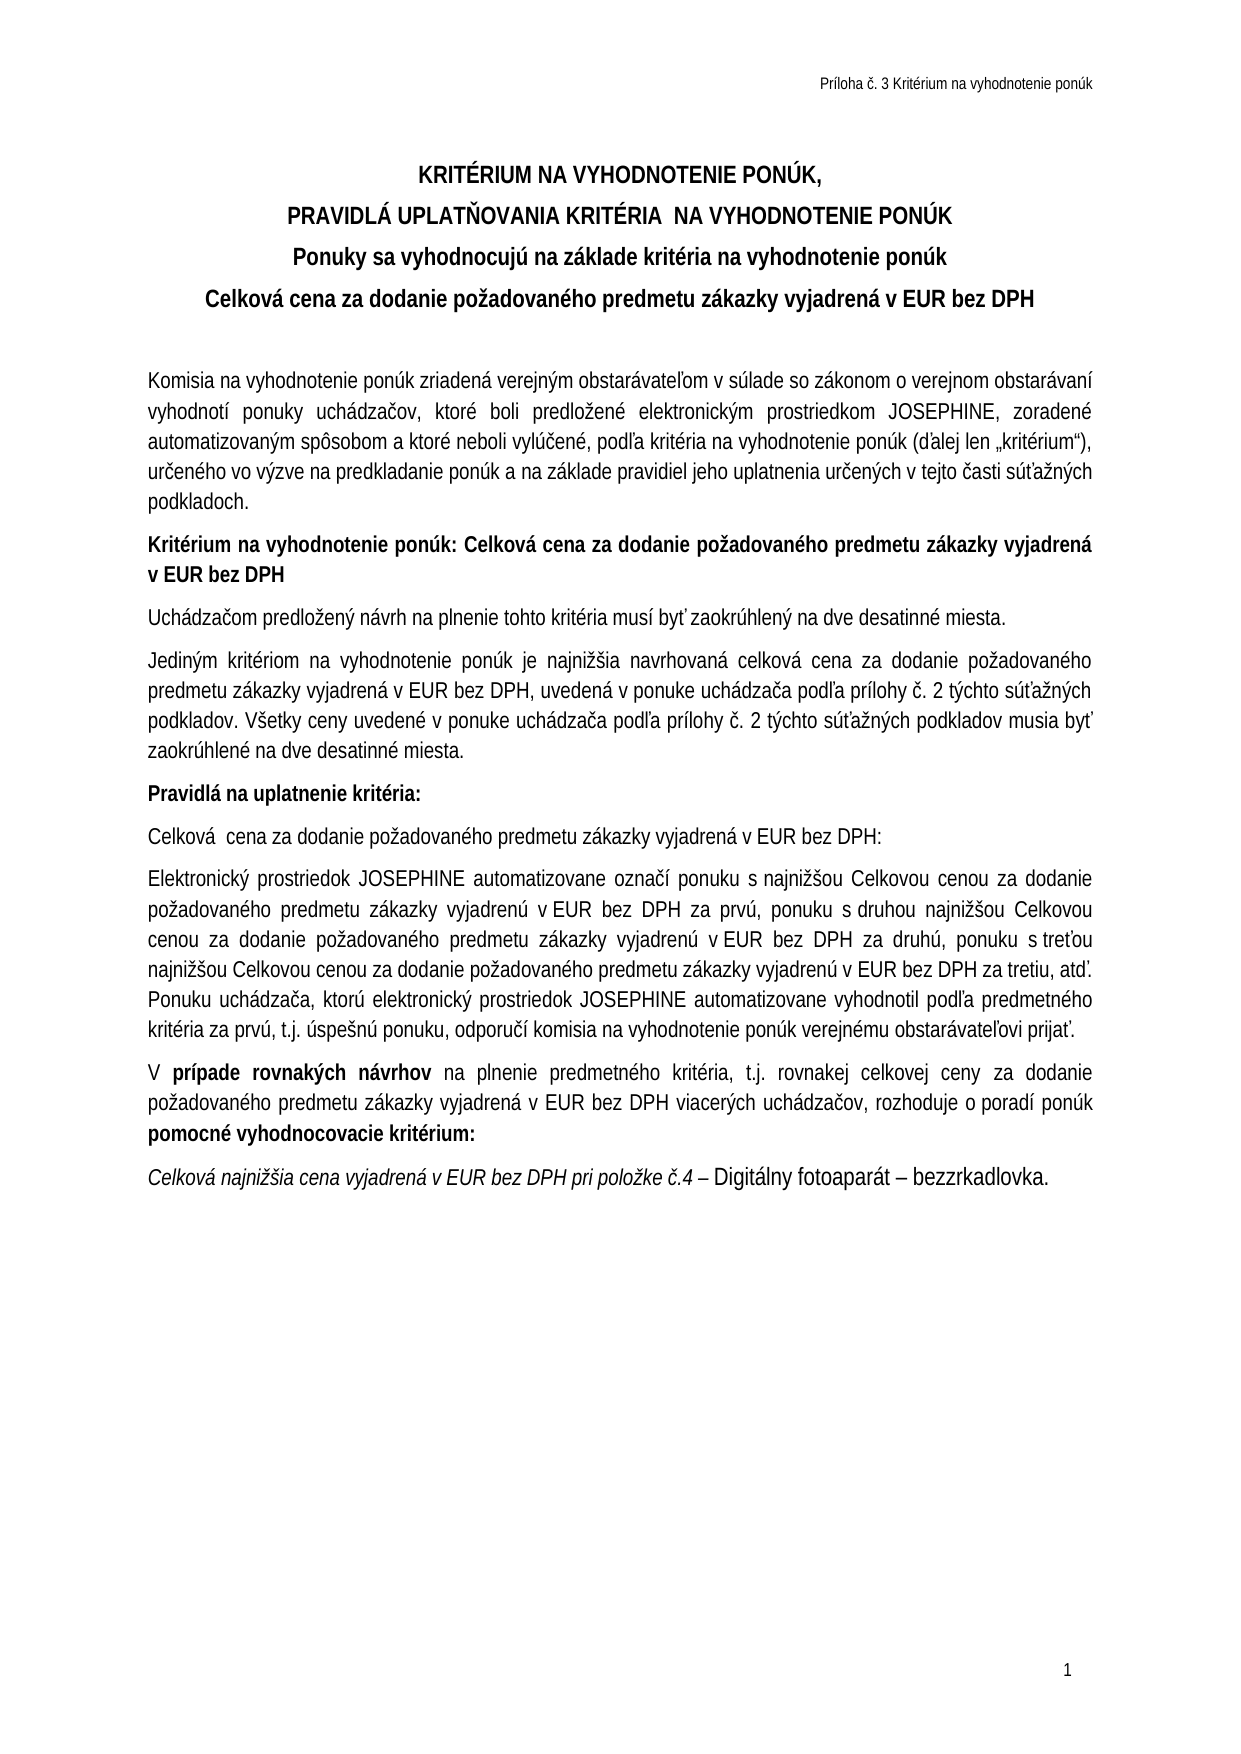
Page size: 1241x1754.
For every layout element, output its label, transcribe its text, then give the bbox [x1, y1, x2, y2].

list Celková najnižšia cena vyjadrená v EUR bez DPH pri položke č.4 – Digitálny fotoaparát – bezzrkadlovka. [148, 1162, 1093, 1191]
text Komisia na vyhodnotenie ponúk zriadená verejným obstarávateľom v súlade so zákonom o verejnom obstarávaní vyhodnotí ponuky uchádzačov, ktoré boli predložené elektronickým prostriedkom JOSEPHINE, zoradené automatizovaným spôsobom a ktoré neboli vylúčené, podľa kritéria na vyhodnotenie ponúk (ďalej len „kritérium“), určeného vo výzve na predkladanie ponúk a na základe pravidiel jeho uplatnenia určených v tejto časti súťažných podkladoch. [148, 367, 1093, 514]
text PRAVIDLÁ UPLATŇOVANIA KRITÉRIA NA VYHODNOTENIE PONÚK [148, 201, 1093, 230]
text Pravidlá na uplatnenie kritéria: [148, 780, 1093, 806]
text Jediným kritériom na vyhodnotenie ponúk je najnižšia navrhovaná celková cena za dodanie požadovaného predmetu zákazky vyjadrená v EUR bez DPH, uvedená v ponuke uchádzača podľa prílohy č. 2 týchto súťažných podkladov. Všetky ceny uvedené v ponuke uchádzača podľa prílohy č. 2 týchto súťažných podkladov musia byť zaokrúhlené na dve desatinné miesta. [148, 647, 1093, 763]
text Kritérium na vyhodnotenie ponúk: Celková cena za dodanie požadovaného predmetu zákazky vyjadrená v EUR bez DPH [148, 531, 1093, 587]
text Elektronický prostriedok JOSEPHINE automatizovane označí ponuku s najnižšou Celkovou cenou za dodanie požadovaného predmetu zákazky vyjadrenú v EUR bez DPH za prvú, ponuku s druhou najnižšou Celkovou cenou za dodanie požadovaného predmetu zákazky vyjadrenú v EUR bez DPH za druhú, ponuku s treťou najnižšou Celkovou cenou za dodanie požadovaného predmetu zákazky vyjadrenú v EUR bez DPH za tretiu, atď. Ponuku uchádzača, ktorú elektronický prostriedok JOSEPHINE automatizovane vyhodnotil podľa predmetného kritéria za prvú, t.j. úspešnú ponuku, odporučí komisia na vyhodnotenie ponúk verejnému obstarávateľovi prijať. [148, 865, 1093, 1043]
text Celková cena za dodanie požadovaného predmetu zákazky vyjadrená v EUR bez DPH: [148, 823, 1093, 849]
list Uchádzačom predložený návrh na plnenie tohto kritéria musí byť zaokrúhlený na dve desatinné miesta. [148, 604, 1093, 630]
text Celková cena za dodanie požadovaného predmetu zákazky vyjadrená v EUR bez DPH [148, 283, 1093, 312]
text KRITÉRIUM NA VYHODNOTENIE PONÚK, [148, 160, 1093, 189]
text Ponuky sa vyhodnocujú na základe kritéria na vyhodnotenie ponúk [148, 242, 1093, 271]
text V prípade rovnakých návrhov na plnenie predmetného kritéria, t.j. rovnakej celkovej ceny za dodanie požadovaného predmetu zákazky vyjadrená v EUR bez DPH viacerých uchádzačov, rozhoduje o poradí ponúk pomocné vyhodnocovacie kritérium: [148, 1059, 1093, 1146]
